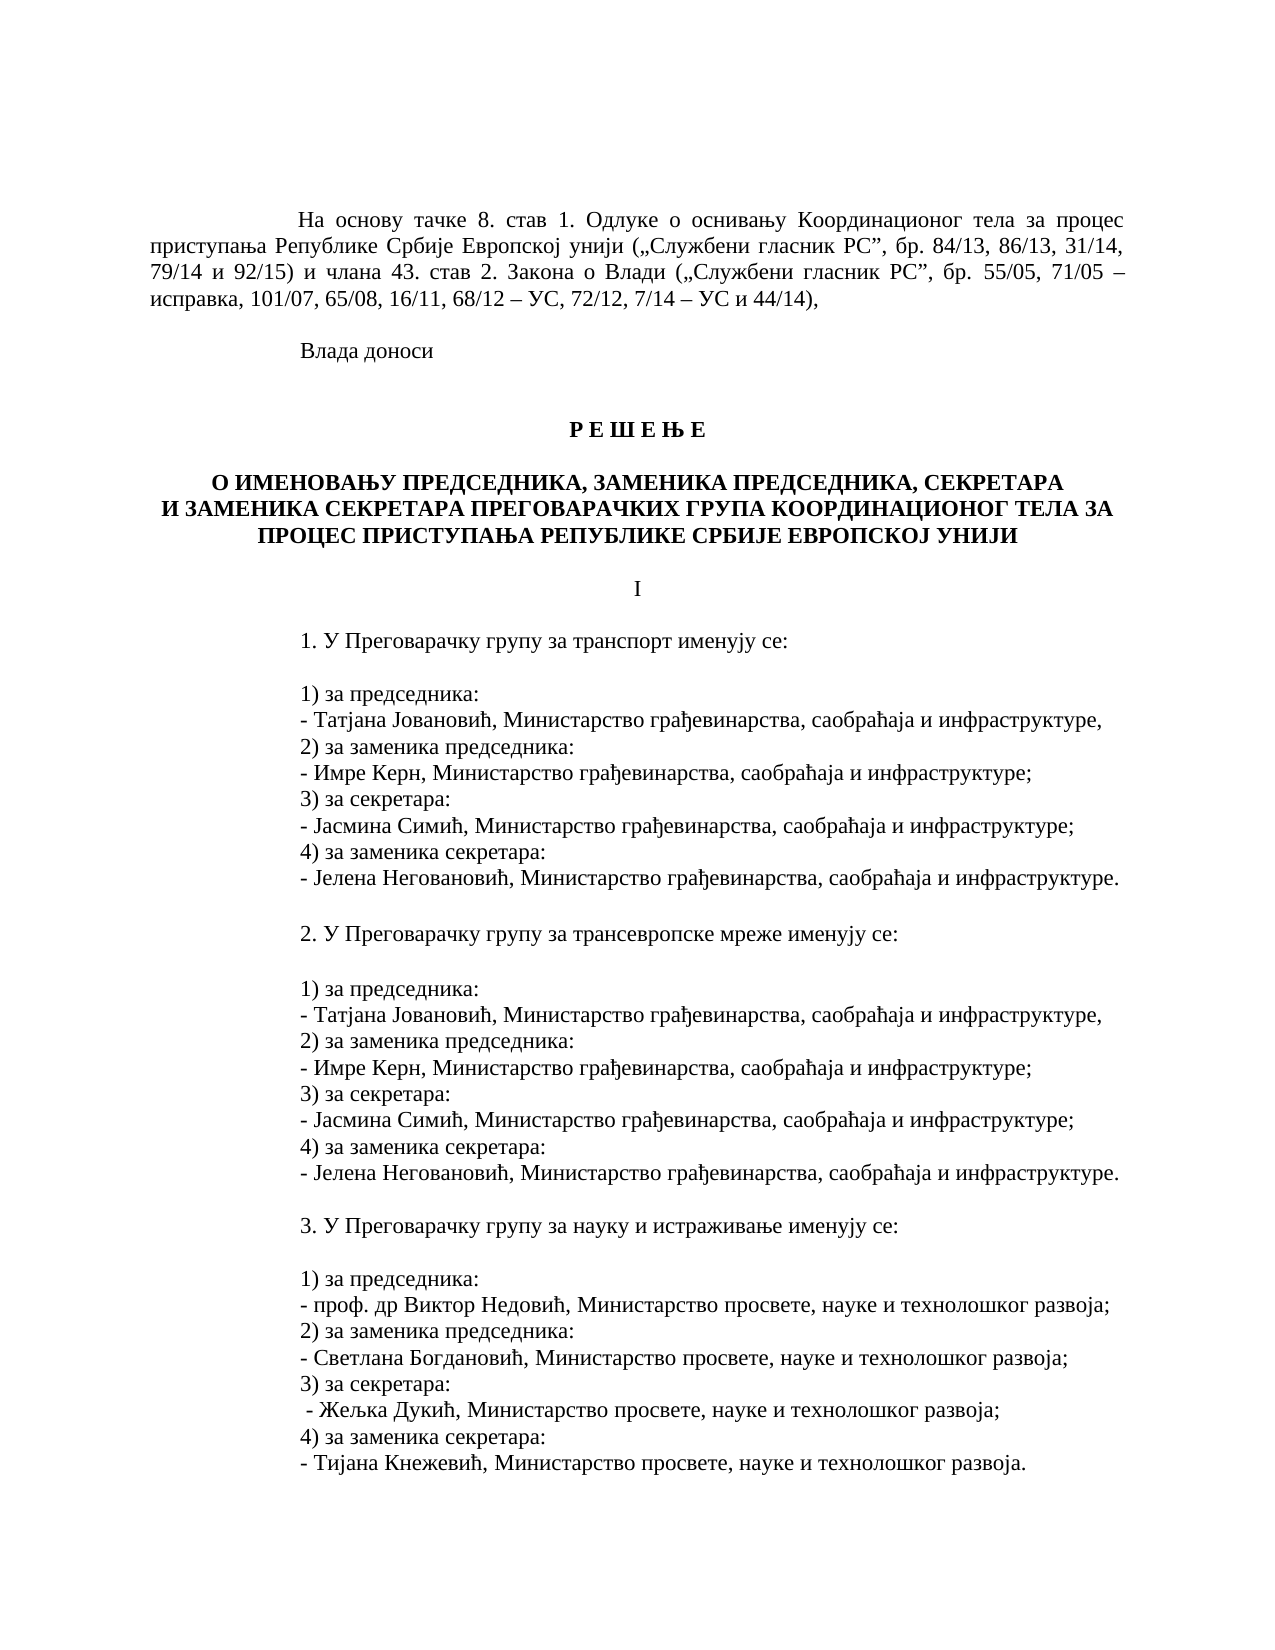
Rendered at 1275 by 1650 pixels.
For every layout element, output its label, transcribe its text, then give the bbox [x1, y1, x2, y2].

text Р Е Ш Е Њ Е [150, 416, 1125, 443]
list - Јелена Неговановић, Министарство грађевинарства, саобраћаја и инфраструктуре. [150, 1159, 1125, 1186]
list - Јелена Неговановић, Министарство грађевинарства, саобраћаја и инфраструктуре. [150, 864, 1125, 891]
text И ЗАМЕНИКА СЕКРЕТАРА ПРЕГОВАРАЧКИХ ГРУПА КООРДИНАЦИОНОГ ТЕЛА ЗА ПРОЦЕС ПРИСТУПАЊА РЕПУБЛИКЕ СРБИЈЕ ЕВРОПСКОЈ УНИЈИ [150, 496, 1125, 548]
list 3) за секретара: [150, 1080, 1125, 1106]
text Влада доноси [150, 337, 1125, 364]
list 2) за заменика председника: [150, 1317, 1125, 1344]
list 3. У Преговарачку групу за науку и истраживање именују се: [150, 1212, 1125, 1238]
list 4) за заменика секретара: [150, 1133, 1125, 1159]
text I [150, 574, 1125, 601]
text На основу тачке 8. став 1. Одлуке о оснивању Координационог тела за процес приступања Републике Србије Европској унији („Службени гласник РС”, бр. 84/13, 86/13, 31/14, 79/14 и 92/15) и члана 43. став 2. Закона о Влади („Службени гласник РС”, бр. 55/05, 71/05 – исправка, 101/07, 65/08, 16/11, 68/12 – УС, 72/12, 7/14 – УС и 44/14), [150, 206, 1125, 311]
list 1) за председника: [150, 1264, 1125, 1291]
text О ИМЕНОВАЊУ ПРЕДСЕДНИКА, ЗАМЕНИКА ПРЕДСЕДНИКА, СЕКРЕТАРА [150, 469, 1125, 496]
list 4) за заменика секретара: [150, 1423, 1125, 1449]
list 2) за заменика председника: [150, 1027, 1125, 1054]
list 1. У Преговарачку групу за транспорт именују се: [150, 627, 1125, 654]
list 3) за секретара: [150, 1370, 1125, 1396]
list - Јасмина Симић, Министарство грађевинарства, саобраћаја и инфраструктуре; [150, 812, 1125, 838]
list - проф. др Виктор Недовић, Министарство просвете, науке и технолошког развоја; [150, 1291, 1125, 1317]
list - Светлана Богдановић, Министарство просвете, науке и технолошког развоја; [150, 1344, 1125, 1370]
list 2) за заменика председника: [150, 733, 1125, 759]
list - Имре Керн, Министарство грађевинарства, саобраћаја и инфраструктуре; [150, 759, 1125, 785]
list - Имре Керн, Министарство грађевинарства, саобраћаја и инфраструктуре; [150, 1054, 1125, 1080]
list - Јасмина Симић, Министарство грађевинарства, саобраћаја и инфраструктуре; [150, 1106, 1125, 1133]
list 2. У Преговарачку групу за трансевропске мреже именују се: [150, 919, 1125, 946]
list 4) за заменика секретара: [150, 838, 1125, 864]
list 1) за председника: [150, 680, 1125, 706]
list - Татјана Јовановић, Министарство грађевинарства, саобраћаја и инфраструктуре, [150, 706, 1125, 733]
list 1) за председника: [150, 975, 1125, 1001]
list 3) за секретара: [150, 785, 1125, 812]
list - Тијана Кнежевић, Министарство просвете, науке и технолошког развоја. [150, 1449, 1125, 1475]
list - Татјана Јовановић, Министарство грађевинарства, саобраћаја и инфраструктуре, [150, 1001, 1125, 1027]
list - Жељка Дукић, Министарство просвете, науке и технолошког развоја; [150, 1396, 1125, 1423]
